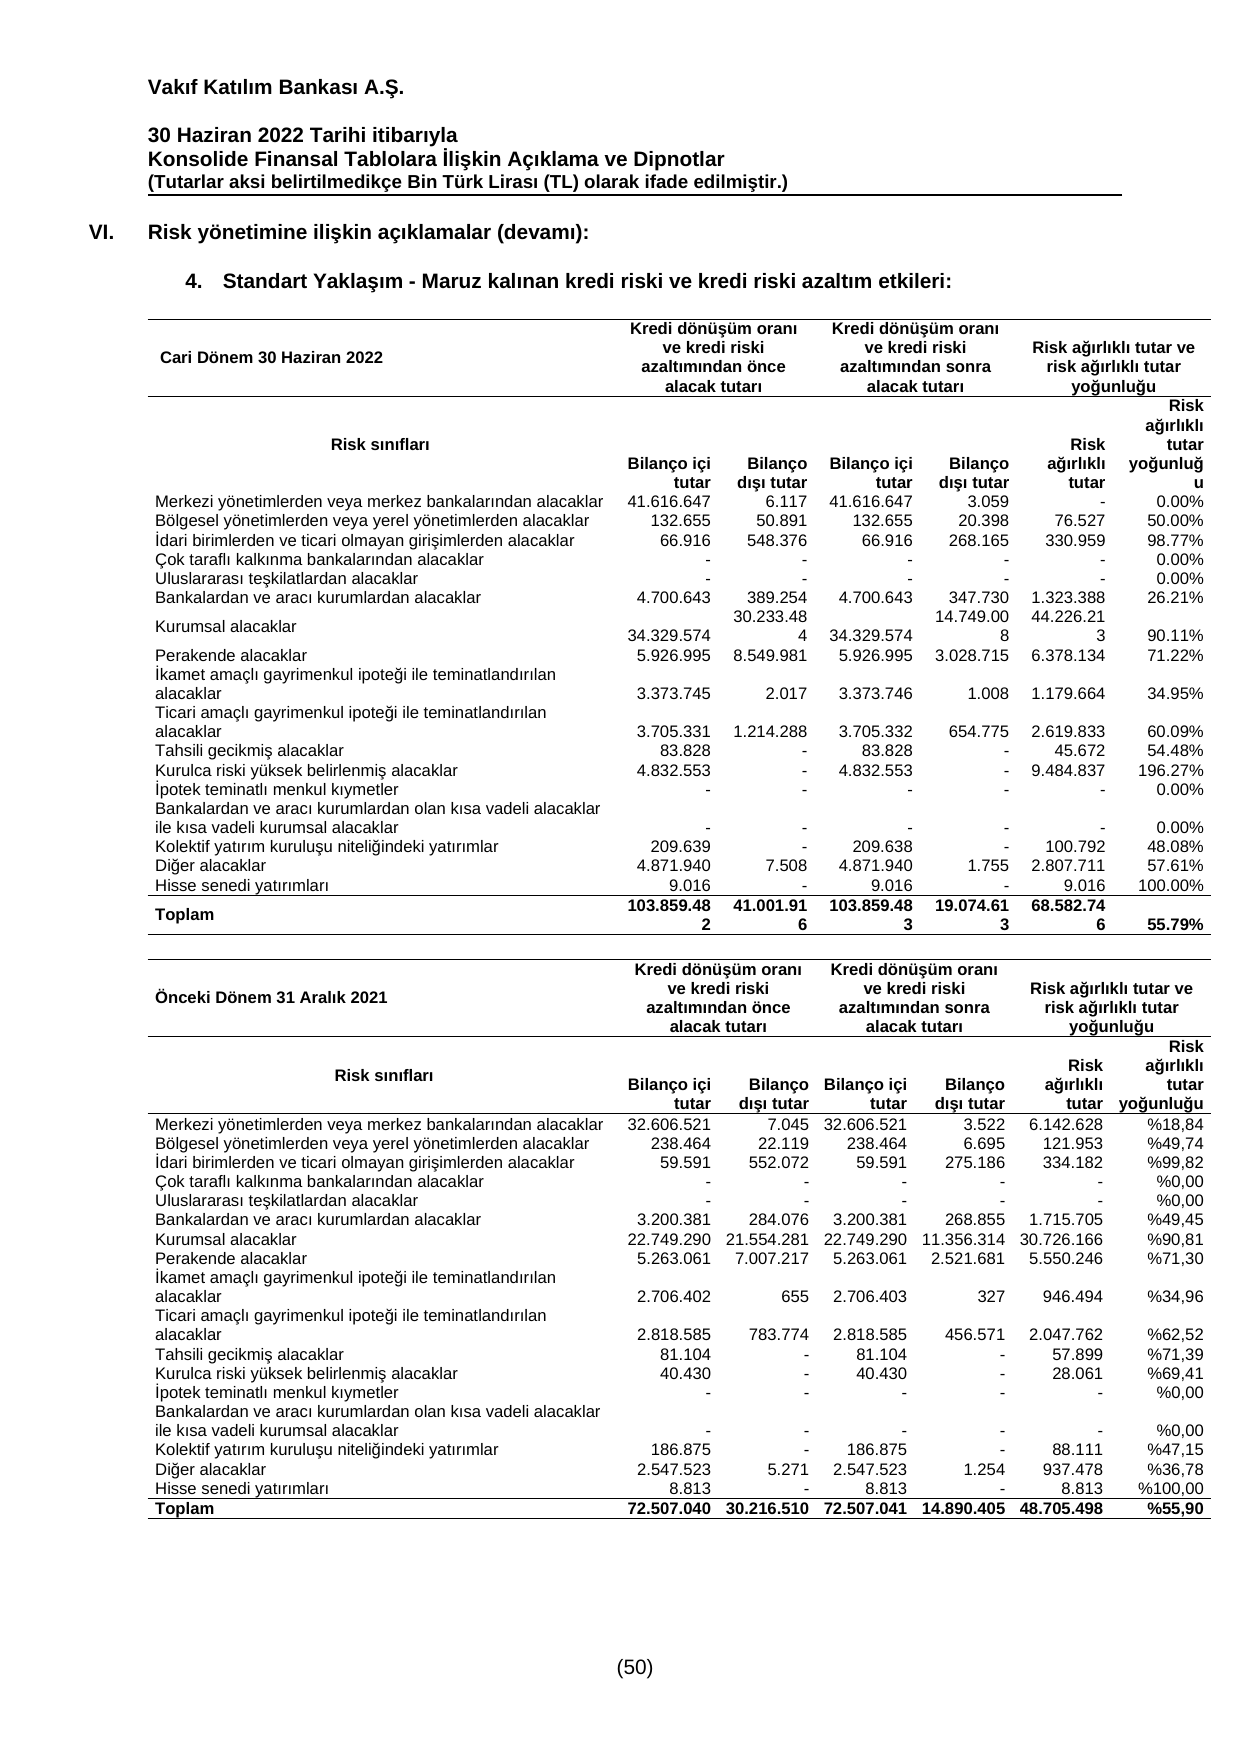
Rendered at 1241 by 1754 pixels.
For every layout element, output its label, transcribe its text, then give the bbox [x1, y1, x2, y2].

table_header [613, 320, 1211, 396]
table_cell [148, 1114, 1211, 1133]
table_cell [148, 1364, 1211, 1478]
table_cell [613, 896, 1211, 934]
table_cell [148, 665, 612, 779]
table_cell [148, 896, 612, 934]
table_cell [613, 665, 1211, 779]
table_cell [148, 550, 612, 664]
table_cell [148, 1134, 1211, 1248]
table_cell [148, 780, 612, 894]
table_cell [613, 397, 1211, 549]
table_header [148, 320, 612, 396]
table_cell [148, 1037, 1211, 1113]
text VI. Risk yönetimine ilişkin açıklamalar (devamı): [89, 219, 1122, 243]
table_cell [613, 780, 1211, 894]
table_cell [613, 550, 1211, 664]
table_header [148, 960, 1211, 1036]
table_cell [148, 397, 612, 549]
list Standart Yaklaşım - Maruz kalınan kredi riski ve kredi riski azaltım etkileri: [185, 268, 1122, 293]
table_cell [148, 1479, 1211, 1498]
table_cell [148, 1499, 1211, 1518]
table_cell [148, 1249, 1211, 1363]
